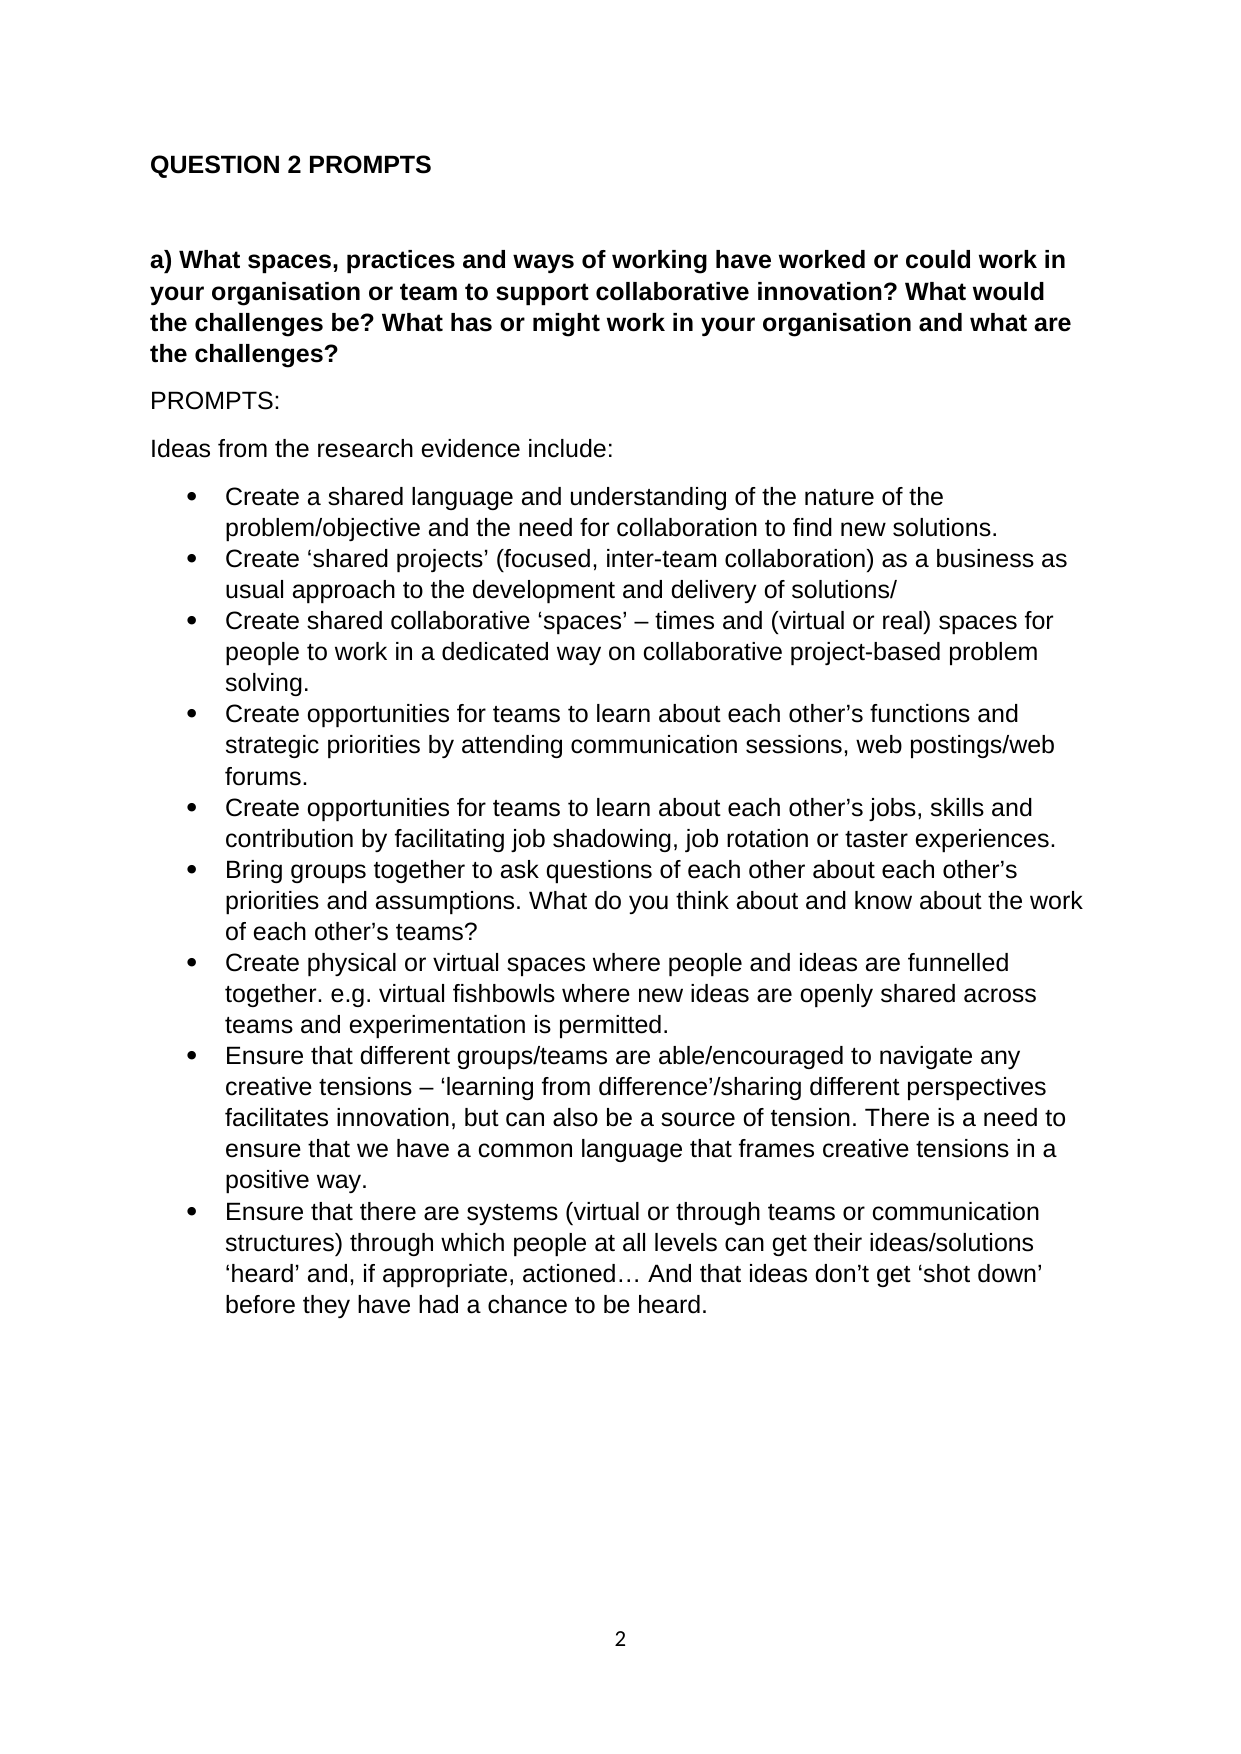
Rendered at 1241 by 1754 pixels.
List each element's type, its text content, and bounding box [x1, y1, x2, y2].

list Ensure that different groups/teams are able/encouraged to navigate any creative tensions – ‘learning from difference’/sharing different perspectives facilitates innovation, but can also be a source of tension. There is a need to ensure that we have a common language that frames creative tensions in a positive way. [187, 1041, 1090, 1194]
list Create physical or virtual spaces where people and ideas are funnelled together. e.g. virtual fishbowls where new ideas are openly shared across teams and experimentation is permitted. [187, 948, 1090, 1039]
list Create shared collaborative ‘spaces’ – times and (virtual or real) spaces for people to work in a dedicated way on collaborative project-based problem solving. [187, 606, 1090, 697]
list Create ‘shared projects’ (focused, inter-team collaboration) as a business as usual approach to the development and delivery of solutions/ [187, 544, 1090, 604]
text Ideas from the research evidence include: [150, 434, 1090, 463]
list Create a shared language and understanding of the nature of the problem/objective and the need for collaboration to find new solutions. [187, 482, 1090, 542]
list Create opportunities for teams to learn about each other’s functions and strategic priorities by attending communication sessions, web postings/web forums. [187, 699, 1090, 790]
list Ensure that there are systems (virtual or through teams or communication structures) through which people at all levels can get their ideas/solutions ‘heard’ and, if appropriate, actioned… And that ideas don’t get ‘shot down’ before they have had a chance to be heard. [187, 1196, 1090, 1318]
text QUESTION 2 PROMPTS [150, 150, 1090, 179]
text PROMPTS: [150, 386, 1090, 415]
list Create opportunities for teams to learn about each other’s jobs, skills and contribution by facilitating job shadowing, job rotation or taster experiences. [187, 792, 1090, 852]
list Bring groups together to ask questions of each other about each other’s priorities and assumptions. What do you think about and know about the work of each other’s teams? [187, 855, 1090, 946]
text a) What spaces, practices and ways of working have worked or could work in your organisation or team to support collaborative innovation? What would the challenges be? What has or might work in your organisation and what are the challenges? [150, 245, 1090, 367]
